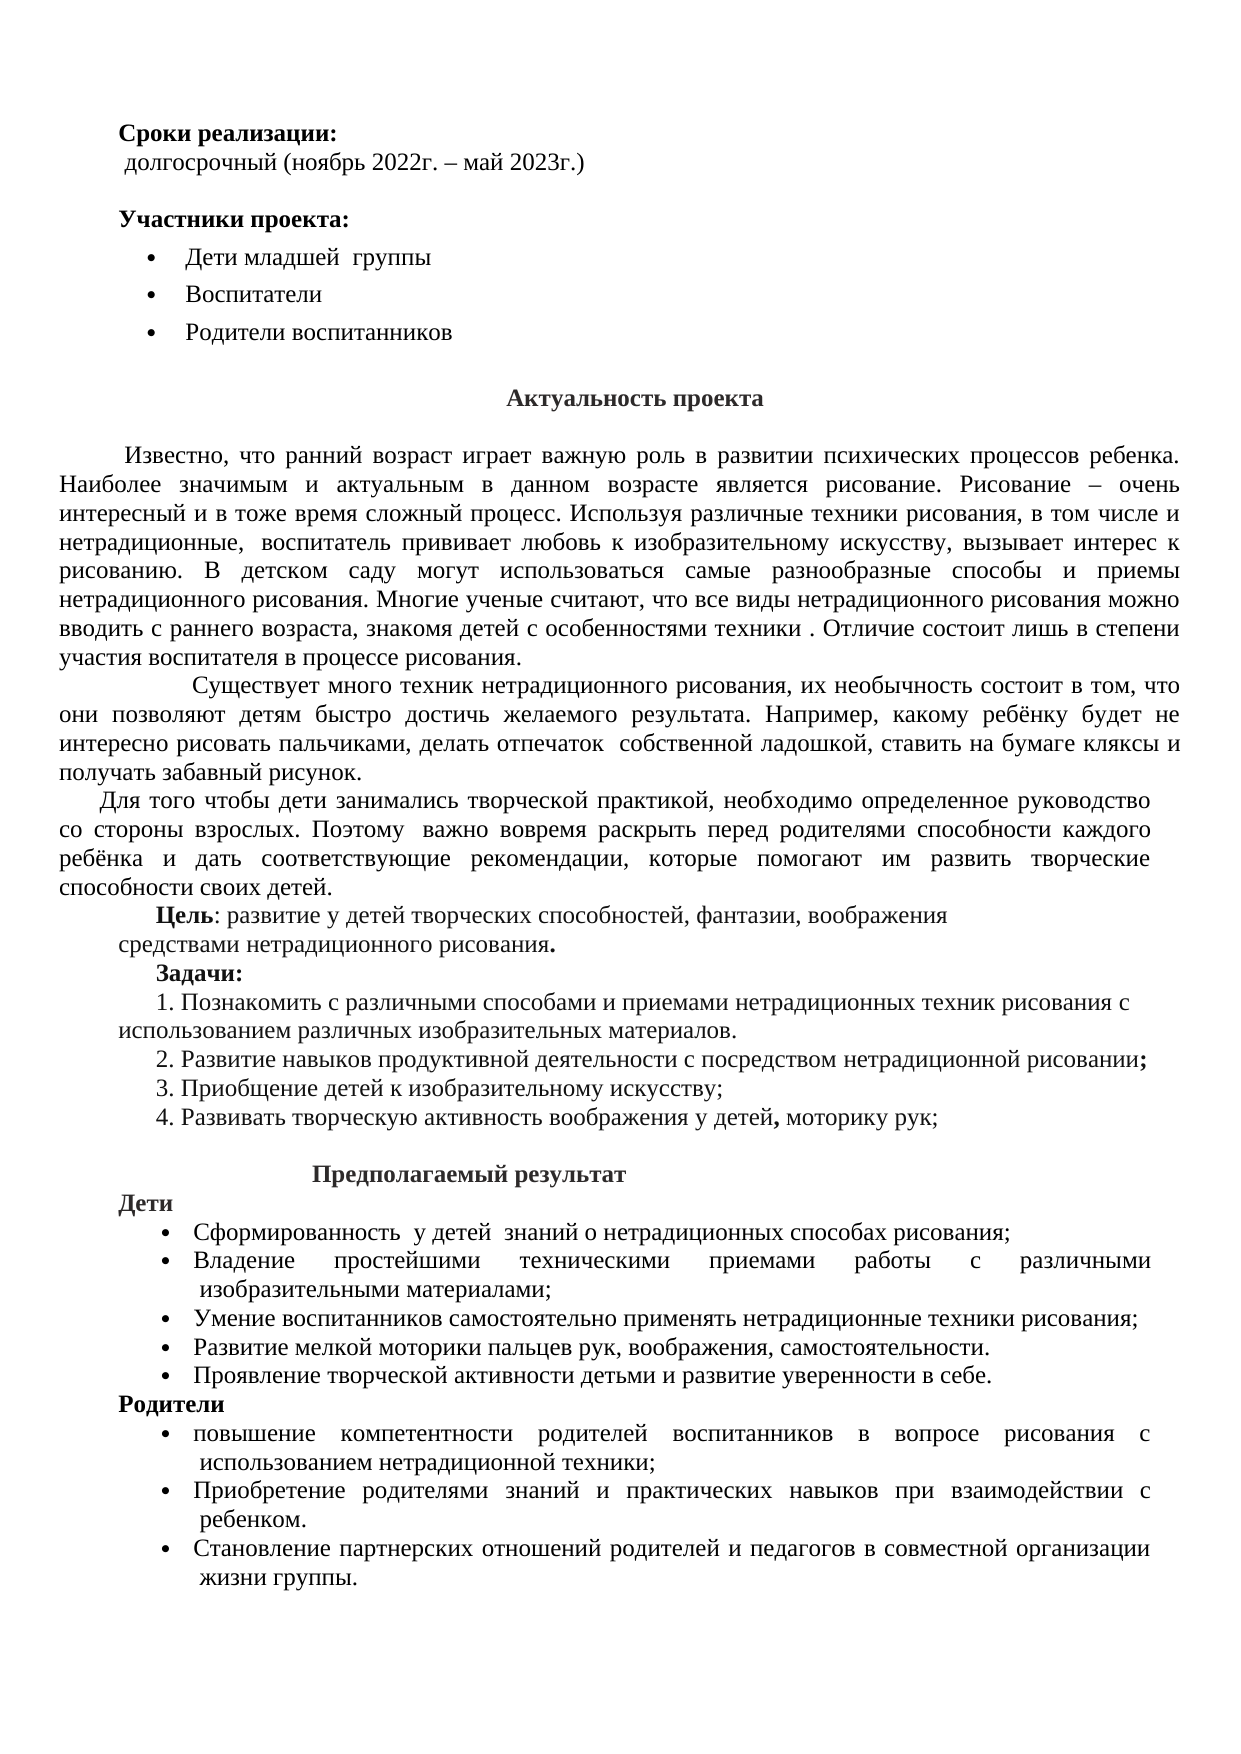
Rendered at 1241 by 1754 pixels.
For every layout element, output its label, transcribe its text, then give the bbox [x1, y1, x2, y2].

text Родители [118, 1389, 1152, 1418]
list Умение воспитанников самостоятельно применять нетрадиционные техники рисования; [162, 1303, 1152, 1332]
text Для того чтобы дети занимались творческой практикой, необходимо определенное руководство со стороны взрослых. Поэтому важно вовремя раскрыть перед родителями способности каждого ребёнка и дать соответствующие рекомендации, которые помогают им развить творческие способности своих детей. [59, 786, 1152, 901]
list Родители воспитанников [148, 308, 1152, 346]
text Сроки реализации: [118, 118, 1152, 147]
text 1. Познакомить с различными способами и приемами нетрадиционных техник рисования с использованием различных изобразительных материалов. [118, 987, 1152, 1044]
list Развитие мелкой моторики пальцев рук, воображения, самостоятельности. [162, 1332, 1152, 1361]
list повышение компетентности родителей воспитанников в вопросе рисования с использованием нетрадиционной техники; [162, 1418, 1152, 1476]
list Проявление творческой активности детьми и развитие уверенности в себе. [162, 1361, 1152, 1389]
text Цель: развитие у детей творческих способностей, фантазии, воображения средствами нетрадиционного рисования. [118, 901, 1152, 958]
text 3. Приобщение детей к изобразительному искусству; [118, 1073, 1152, 1102]
text 4. Развивать творческую активность воображения у детей, моторику рук; [118, 1102, 1152, 1131]
list Приобретение родителями знаний и практических навыков при взаимодействии с ребенком. [162, 1476, 1152, 1533]
list Воспитатели [148, 271, 1152, 308]
list Становление партнерских отношений родителей и педагогов в совместной организации жизни группы. [162, 1533, 1152, 1591]
text Дети [118, 1188, 1152, 1217]
text Существует много техник нетрадиционного рисования, их необычность состоит в том, что они позволяют детям быстро достичь желаемого результата. Например, какому ребёнку будет не интересно рисовать пальчиками, делать отпечаток собственной ладошкой, ставить на бумаге кляксы и получать забавный рисунок. [59, 671, 1181, 786]
text Задачи: [118, 958, 1152, 987]
text 2. Развитие навыков продуктивной деятельности с посредством нетрадиционной рисовании; [118, 1044, 1152, 1073]
list Дети младшей группы [148, 233, 1152, 271]
text Актуальность проекта [118, 383, 1152, 412]
list Владение простейшими техническими приемами работы с различными изобразительными материалами; [162, 1246, 1152, 1303]
list Сформированность у детей знаний о нетрадиционных способах рисования; [162, 1217, 1152, 1246]
text Известно, что ранний возраст играет важную роль в развитии психических процессов ребенка. Наиболее значимым и актуальным в данном возрасте является рисование. Рисование – очень интересный и в тоже время сложный процесс. Используя различные техники рисования, в том числе и нетрадиционные, воспитатель прививает любовь к изобразительному искусству, вызывает интерес к рисованию. В детском саду могут использоваться самые разнообразные способы и приемы нетрадиционного рисования. Многие ученые считают, что все виды нетрадиционного рисования можно вводить с раннего возраста, знакомя детей с особенностями техники . Отличие состоит лишь в степени участия воспитателя в процессе рисования. [59, 441, 1181, 671]
text Участники проекта: [118, 204, 1152, 233]
text Предполагаемый результат [118, 1159, 1152, 1188]
text долгосрочный (ноябрь 2022г. – май 2023г.) [118, 147, 1152, 176]
